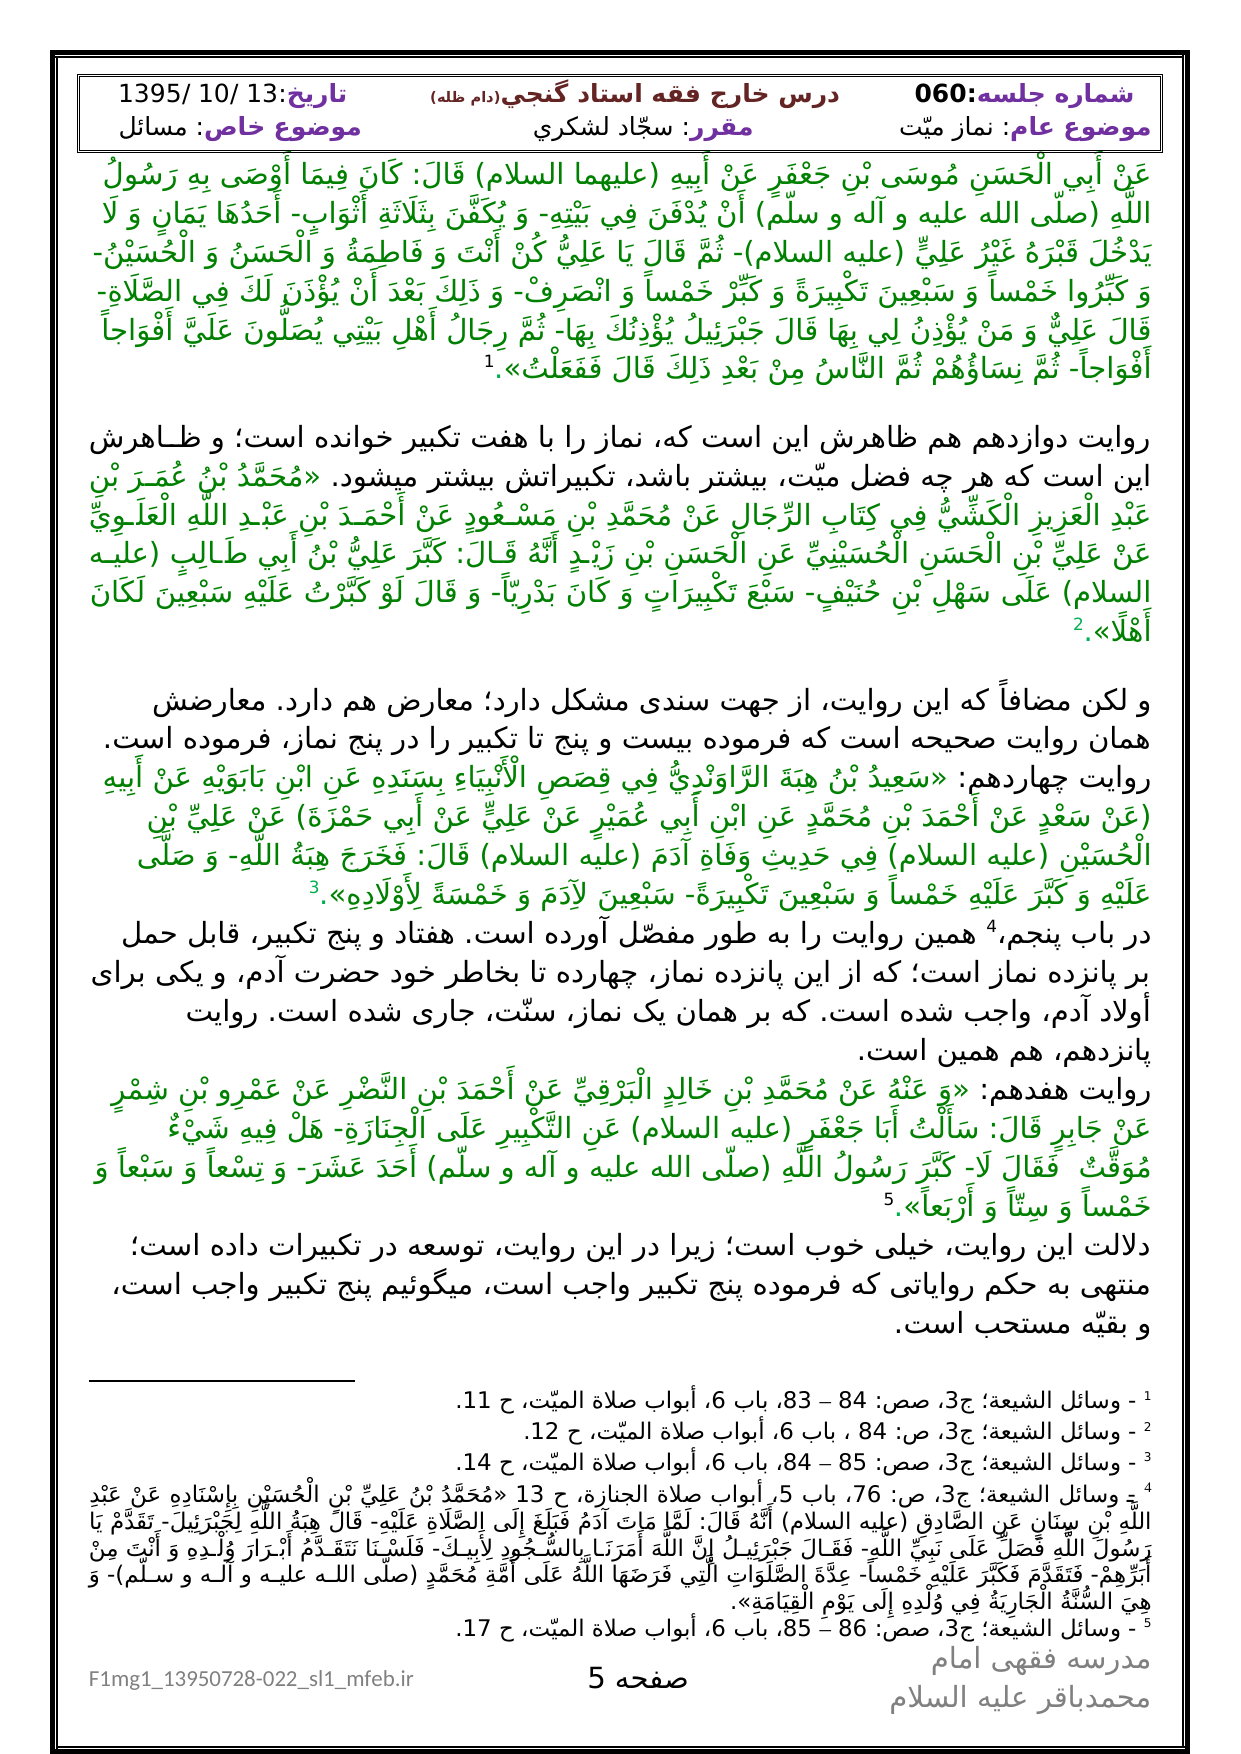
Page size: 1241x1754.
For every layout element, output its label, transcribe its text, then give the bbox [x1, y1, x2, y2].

text روایت چهاردهم: «سَعِيدُ بْنُ هِبَةَ الرَّاوَنْدِيُّ فِي قِصَصِ الْأَنْبِيَاءِ بِسَنَدِهِ عَنِ ابْنِ‌ بَابَوَيْهِ عَنْ أَبِيهِ (عَنْ سَعْدٍ عَنْ أَحْمَدَ بْنِ مُحَمَّدٍ عَنِ ابْنِ أَبِي عُمَيْرٍ عَنْ عَلِيٍّ عَنْ أَبِي حَمْزَةَ) عَنْ عَلِيِّ بْنِ الْحُسَيْنِ (علیه السلام) فِي حَدِيثِ وَفَاةِ آدَمَ (علیه السلام) قَالَ: فَخَرَجَ هِبَةُ اللَّهِ- وَ صَلَّى عَلَيْهِ وَ كَبَّرَ عَلَيْهِ خَمْساً وَ سَبْعِينَ تَكْبِيرَةً- سَبْعِينَ لآِدَمَ وَ خَمْسَةً لِأَوْلَادِهِ». [89, 761, 1152, 912]
text در باب پنجم، همین روایت را به طور مفصّل آورده است. هفتاد و پنج تکبیر، قابل حمل بر پانزده نماز است؛ که از این پانزده نماز، چهارده تا بخاطر خود حضرت آدم، و یکی برای أولاد آدم، واجب شده است. که بر همان یک نماز، سنّت، جاری شده است. روایت پانزدهم، هم همین است. [89, 917, 1152, 1067]
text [89, 157, 1152, 386]
text و لکن مضافاً که این روایت، از جهت سندی مشکل دارد؛ معارض هم دارد. معارضش همان روایت صحیحه است که فرموده بیست و پنج تا تکبیر را در پنج نماز، فرموده است. [89, 683, 1152, 756]
text روایت دوازدهم هم ظاهرش این است که، نماز را با هفت تکبیر خوانده است؛ و ظاهرش این است که هر چه فضل میّت، بیشتر باشد، تکبیراتش بیشتر میشود. «مُحَمَّدُ بْنُ عُمَرَ بْنِ عَبْدِ الْعَزِيزِ الْكَشِّيُّ فِي كِتَابِ الرِّجَالِ عَنْ مُحَمَّدِ بْنِ مَسْعُودٍ عَنْ أَحْمَدَ بْنِ عَبْدِ اللَّهِ الْعَلَوِيِّ عَنْ عَلِيِّ بْنِ الْحَسَنِ الْحُسَيْنِيِّ عَنِ الْحَسَنِ بْنِ زَيْدٍ أَنَّهُ قَالَ: كَبَّرَ عَلِيُّ بْنُ أَبِي طَالِبٍ (علیه السلام) عَلَى سَهْلِ بْنِ حُنَيْفٍ- سَبْعَ تَكْبِيرَاتٍ وَ كَانَ بَدْرِيّاً- وَ قَالَ لَوْ كَبَّرْتُ عَلَيْهِ سَبْعِينَ لَكَانَ أَهْلًا». [89, 420, 1152, 649]
text روایت هفدهم: «وَ عَنْهُ عَنْ مُحَمَّدِ بْنِ خَالِدٍ الْبَرْقِيِّ عَنْ أَحْمَدَ بْنِ النَّضْرِ عَنْ عَمْرِو بْنِ شِمْرٍ عَنْ جَابِرٍ قَالَ: سَأَلْتُ أَبَا جَعْفَرٍ (علیه السلام) عَنِ التَّكْبِيرِ عَلَى‌ الْجِنَازَةِ- هَلْ فِيهِ شَيْ‌ءٌ مُوَقَّتٌ فَقَالَ لَا- كَبَّرَ رَسُولُ اللَّهِ (صلّی الله علیه و آله و سلّم) أَحَدَ عَشَرَ- وَ تِسْعاً وَ سَبْعاً وَ خَمْساً وَ سِتّاً وَ أَرْبَعاً». [89, 1072, 1152, 1223]
text دلالت این روایت، خیلی خوب است؛ زیرا در این روایت، توسعه در تکبیرات داده است؛ منتهی به حکم روایاتی که فرموده پنج تکبیر واجب است، میگوئیم پنج تکبیر واجب است، و بقیّه مستحب است. [89, 1228, 1152, 1340]
